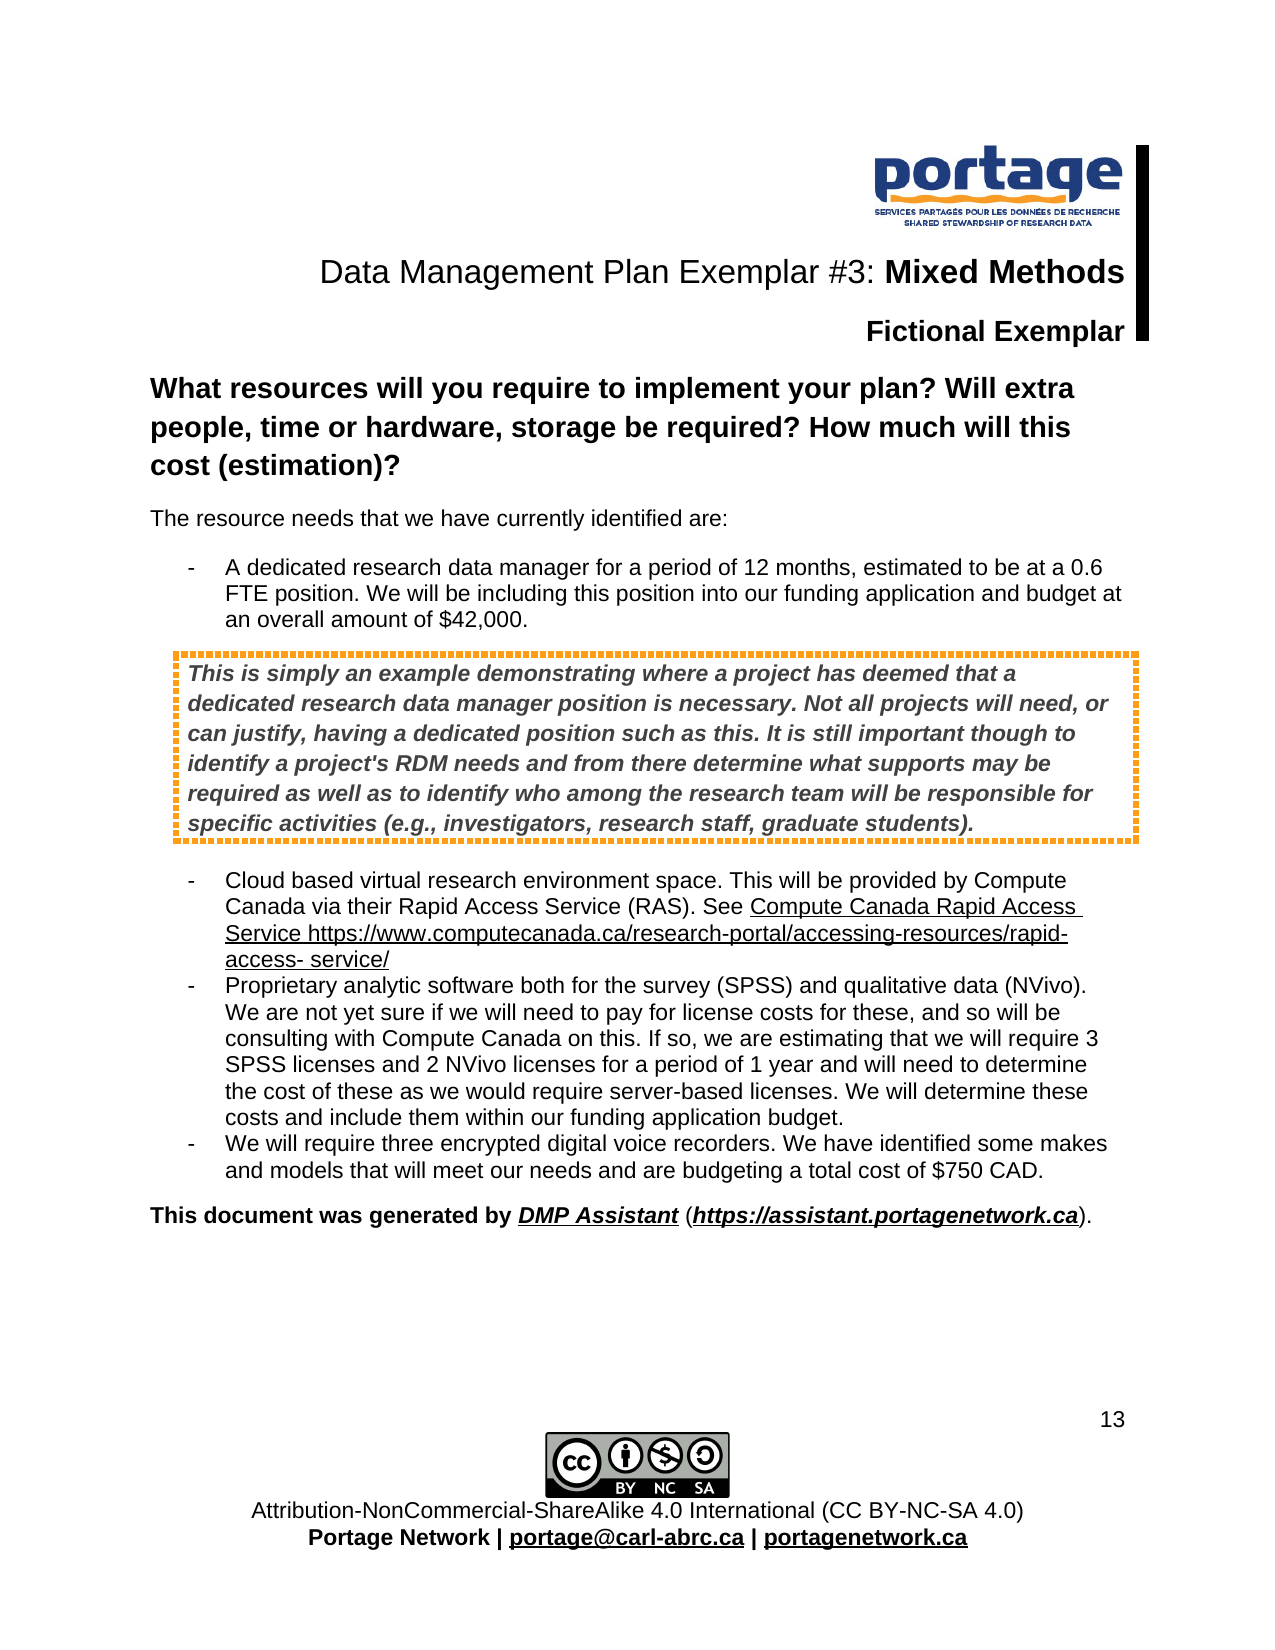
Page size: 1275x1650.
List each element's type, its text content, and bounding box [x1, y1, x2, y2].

list A dedicated research data manager for a period of 12 months, estimated to be at a 0.6 FTE position. We will be including this position into our funding application and budget at an overall amount of $42,000. [187, 554, 1125, 633]
subtitle What resources will you require to implement your plan? Will extra people, time or hardware, storage be required? How much will this cost (estimation)? [150, 371, 1125, 481]
picture [545, 1432, 730, 1498]
picture [847, 130, 1125, 229]
list Cloud based virtual research environment space. This will be provided by Compute Canada via their Rapid Access Service (RAS). See Compute Canada Rapid Access Service https://www.computecanada.ca/research-portal/accessing-resources/rapid-access- service/ [187, 867, 1125, 972]
text This document was generated by DMP Assistant (https://assistant.portagenetwork.ca). [150, 1202, 1125, 1228]
list We will require three encrypted digital voice recorders. We have identified some makes and models that will meet our needs and are budgeting a total cost of $750 CAD. [187, 1130, 1125, 1183]
list Proprietary analytic software both for the survey (SPSS) and qualitative data (NVivo). We are not yet sure if we will need to pay for license costs for these, and so will be consulting with Compute Canada on this. If so, we are estimating that we will require 3 SPSS licenses and 2 NVivo licenses for a period of 1 year and will need to determine the cost of these as we would require server-based licenses. We will determine these costs and include them within our funding application budget. [187, 972, 1125, 1130]
text The resource needs that we have currently identified are: [150, 505, 1125, 531]
text This is simply an example demonstrating where a project has deemed that a dedicated research data manager position is necessary. Not all projects will need, or can justify, having a dedicated position such as this. It is still important though to identify a project's RDM needs and from there determine what supports may be required as well as to identify who among the research team will be responsible for specific activities (e.g., investigators, research staff, graduate students). [173, 651, 1139, 844]
